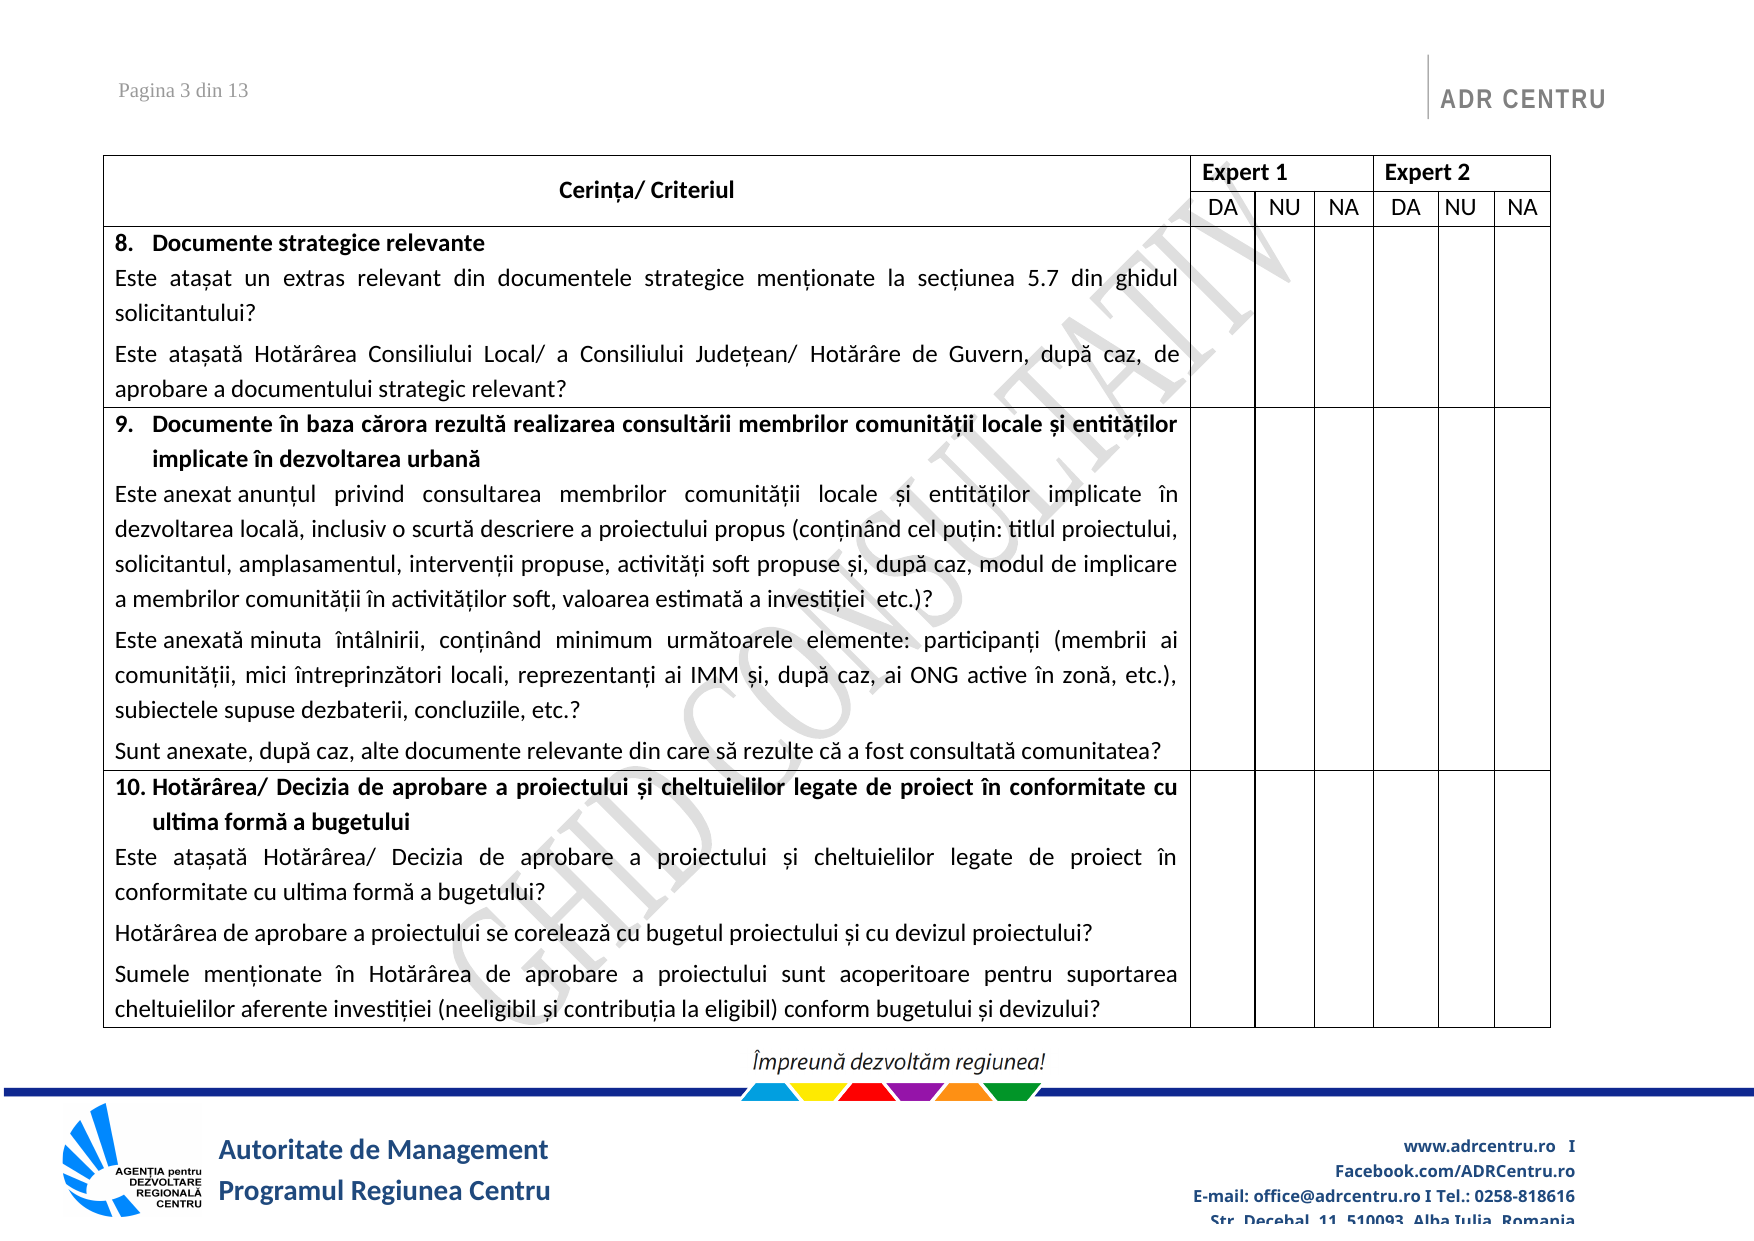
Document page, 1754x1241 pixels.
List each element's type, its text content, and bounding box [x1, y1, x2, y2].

table_cell [1315, 408, 1373, 769]
picture [3, 1083, 754, 1101]
table_cell NA [1495, 192, 1550, 226]
table_cell [1374, 408, 1438, 769]
table_cell [1191, 227, 1254, 407]
table_cell [1315, 227, 1373, 407]
table_cell [1256, 771, 1314, 1027]
table_cell [1374, 227, 1438, 407]
table_cell Documente în baza cărora rezultă realizarea consultării membrilor comunității locale și entităților implicate în dezvoltarea urbană Este anexat anunțul privind consultarea membrilor comunității locale și entităților implicate în dezvoltarea locală, inclusiv o scurtă descriere a proiectului propus (conținând cel puțin: titlul proiectului, solicitantul, amplasamentul, intervenții propuse, activități soft propuse și, după caz, modul de implicare a membrilor comunității în activităților soft, valoarea estimată a investiției etc.)? Este anexată minuta întâlnirii, conținând minimum următoarele elemente: participanți (membrii ai comunității, mici întreprinzători locali, reprezentanți ai IMM și, după caz, ai ONG active în zonă, etc.), subiectele supuse dezbaterii, concluziile, etc.? Sunt anexate, după caz, alte documente relevante din care să rezulte că a fost consultată comunitatea? [104, 408, 1190, 769]
picture [786, 1083, 1754, 1101]
table_cell [1439, 408, 1494, 769]
table_cell [1191, 771, 1254, 1027]
table_cell [1495, 408, 1550, 769]
table_cell DA [1374, 192, 1438, 226]
table_header Expert 2 [1374, 156, 1550, 191]
table_cell [1374, 771, 1438, 1027]
table_cell NA [1315, 192, 1373, 226]
table_cell [1439, 771, 1494, 1027]
table_cell [1191, 408, 1254, 769]
table_header Cerința/ Criteriul [104, 156, 1190, 226]
table_cell NU [1256, 192, 1314, 226]
table_cell [1256, 408, 1314, 769]
table_cell DA [1191, 192, 1254, 226]
table_cell [1256, 227, 1314, 407]
table_cell [1439, 227, 1494, 407]
table_header Expert 1 [1191, 156, 1373, 191]
table_cell Documente strategice relevante Este atașat un extras relevant din documentele strategice menționate la secțiunea 5.7 din ghidul solicitantului? Este atașată Hotărârea Consiliului Local/ a Consiliului Județean/ Hotărâre de Guvern, după caz, de aprobare a documentului strategic relevant? [104, 227, 1190, 407]
table_cell [1315, 771, 1373, 1027]
table_cell NU [1439, 192, 1494, 226]
picture [739, 1048, 1059, 1075]
table_cell [1495, 227, 1550, 407]
table_cell [1495, 771, 1550, 1027]
picture [62, 1103, 202, 1217]
